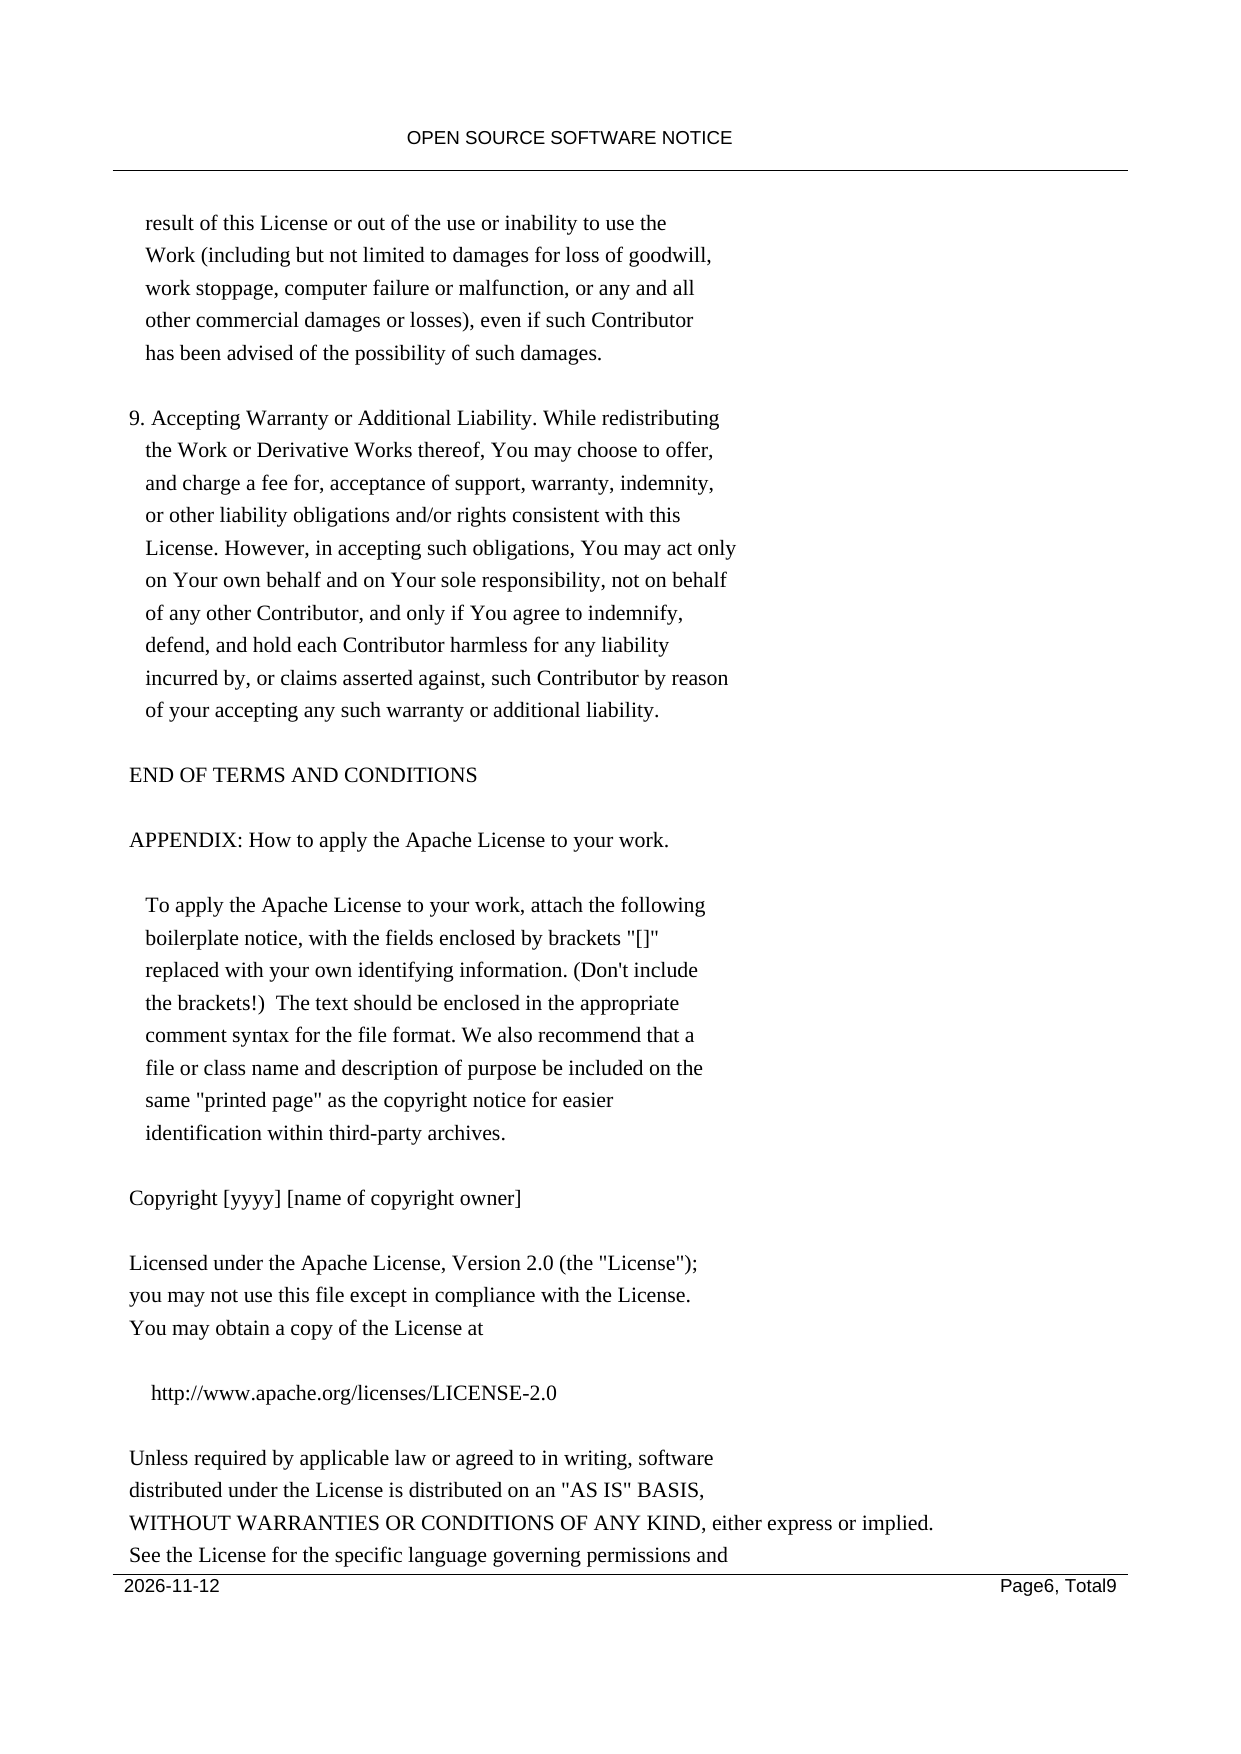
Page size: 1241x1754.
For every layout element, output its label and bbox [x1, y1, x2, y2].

text [112, 206, 1128, 1571]
